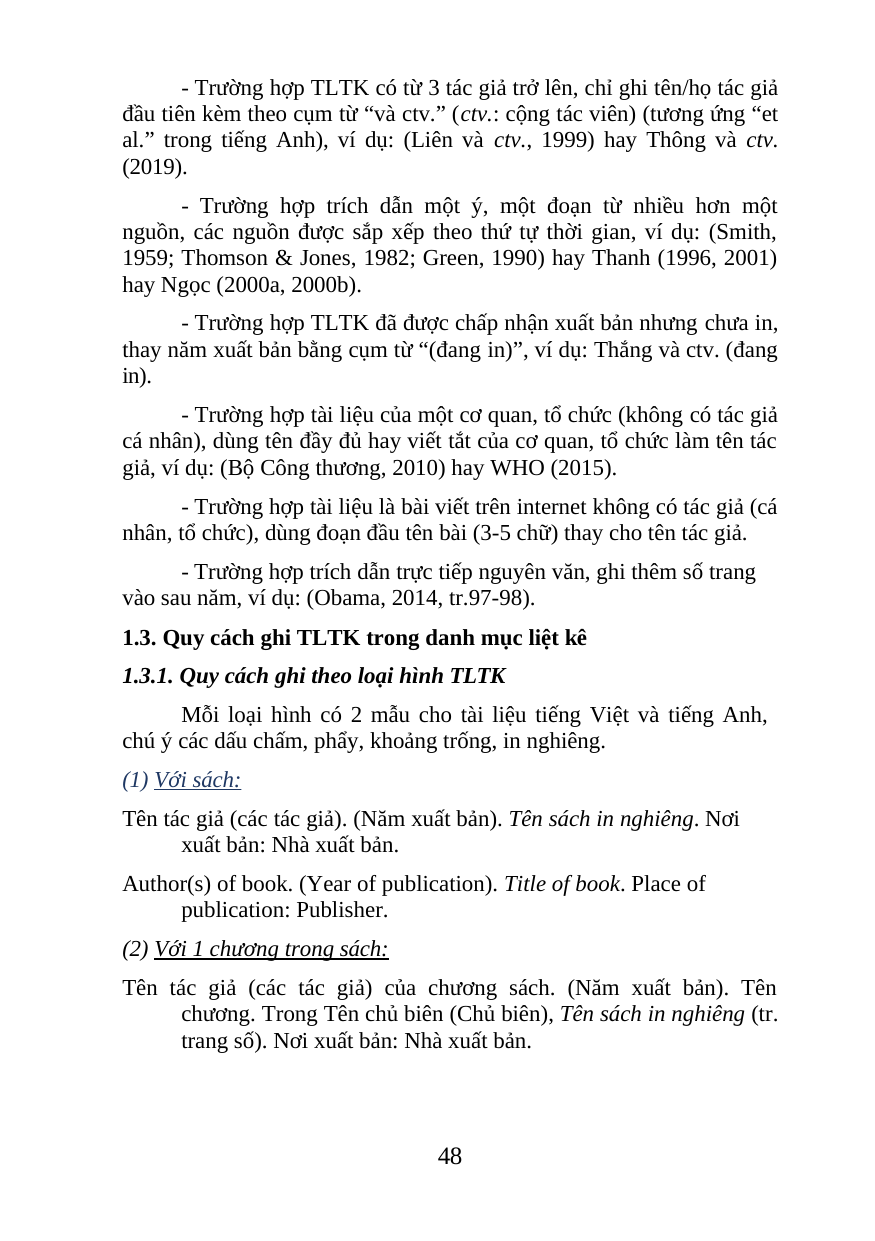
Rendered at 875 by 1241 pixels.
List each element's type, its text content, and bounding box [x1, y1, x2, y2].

list Trường hợp tài liệu của một cơ quan, tổ chức (không có tác giả cá nhân), dùng tên đầy đủ hay viết tắt của cơ quan, tổ chức làm tên tác giả, ví dụ: (Bộ Công thương, 2010) hay WHO (2015). [122, 401, 778, 480]
list Với sách: [122, 766, 791, 792]
list Trường hợp TLTK có từ 3 tác giả trở lên, chỉ ghi tên/họ tác giả đầu tiên kèm theo cụm từ “và ctv.” (ctv.: cộng tác viên) (tương ứng “et al.” trong tiếng Anh), ví dụ: (Liên và ctv., 1999) hay Thông và ctv. (2019). [122, 74, 779, 179]
text Author(s) of book. (Year of publication). Title of book. Place of publication: Publisher. [122, 870, 768, 923]
text Tên tác giả (các tác giả). (Năm xuất bản). Tên sách in nghiêng. Nơi xuất bản: Nhà xuất bản. [122, 805, 768, 858]
subtitle Quy cách ghi TLTK trong danh mục liệt kê [122, 623, 791, 650]
list Trường hợp trích dẫn trực tiếp nguyên văn, ghi thêm số trang vào sau năm, ví dụ: (Obama, 2014, tr.97-98). [122, 558, 757, 611]
list Trường hợp TLTK đã được chấp nhận xuất bản nhưng chưa in, thay năm xuất bản bằng cụm từ “(đang in)”, ví dụ: Thắng và ctv. (đang in). [122, 309, 779, 388]
list Với 1 chương trong sách: [122, 935, 791, 962]
text Tên tác giả (các tác giả) của chương sách. (Năm xuất bản). Tên chương. Trong Tên chủ biên (Chủ biên), Tên sách in nghiêng (tr. trang số). Nơi xuất bản: Nhà xuất bản. [122, 974, 779, 1053]
subtitle Quy cách ghi theo loại hình TLTK [122, 663, 791, 689]
list Trường hợp trích dẫn một ý, một đoạn từ nhiều hơn một nguồn, các nguồn được sắp xếp theo thứ tự thời gian, ví dụ: (Smith, 1959; Thomson & Jones, 1982; Green, 1990) hay Thanh (1996, 2001) hay Ngọc (2000a, 2000b). [122, 192, 778, 297]
text Mỗi loại hình có 2 mẫu cho tài liệu tiếng Việt và tiếng Anh, chú ý các dấu chấm, phẩy, khoảng trống, in nghiêng. [122, 701, 768, 753]
list Trường hợp tài liệu là bài viết trên internet không có tác giả (cá nhân, tổ chức), dùng đoạn đầu tên bài (3-5 chữ) thay cho tên tác giả. [122, 493, 778, 546]
